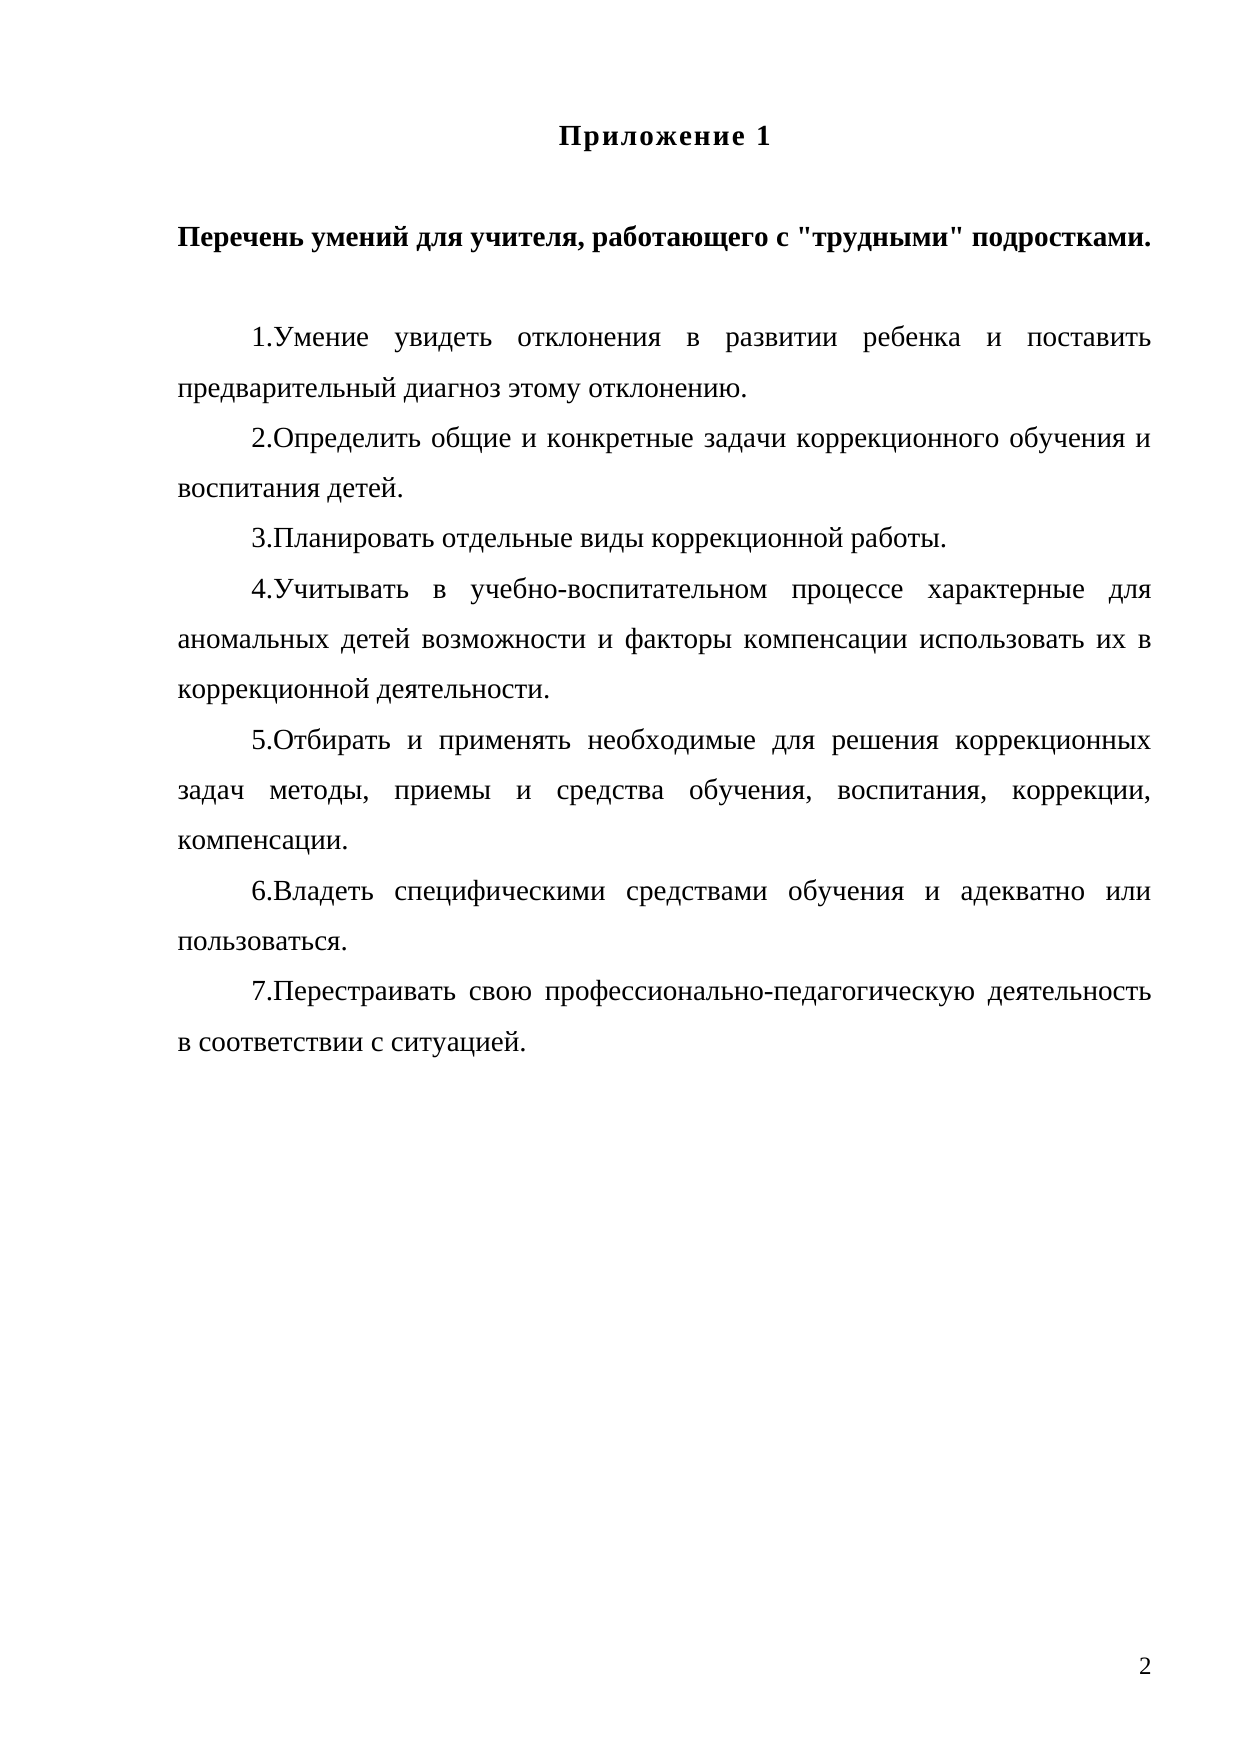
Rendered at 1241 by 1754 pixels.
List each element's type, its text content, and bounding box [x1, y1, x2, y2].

text 7.Перестраивать свою профессионально-педагогическую деятельность в соответствии с ситуацией. [177, 973, 1152, 1057]
text 6.Владеть специфическими средствами обучения и адекватно или пользоваться. [177, 873, 1152, 957]
text 4.Учитывать в учебно-воспитательном процессе характерные для аномальных детей возможности и факторы компенсации использовать их в коррекционной деятельности. [177, 571, 1152, 705]
text Приложение 1 [177, 118, 1152, 152]
text Перечень умений для учителя, работающего с "трудными" подростками. [177, 219, 1152, 252]
text 5.Отбирать и применять необходимые для решения коррекционных задач методы, приемы и средства обучения, воспитания, коррекции, компенсации. [177, 722, 1152, 856]
text 3.Планировать отдельные виды коррекционной работы. [177, 521, 1152, 554]
text 2.Определить общие и конкретные задачи коррекционного обучения и воспитания детей. [177, 420, 1152, 504]
text 1.Умение увидеть отклонения в развитии ребенка и поставить предварительный диагноз этому отклонению. [177, 319, 1152, 403]
